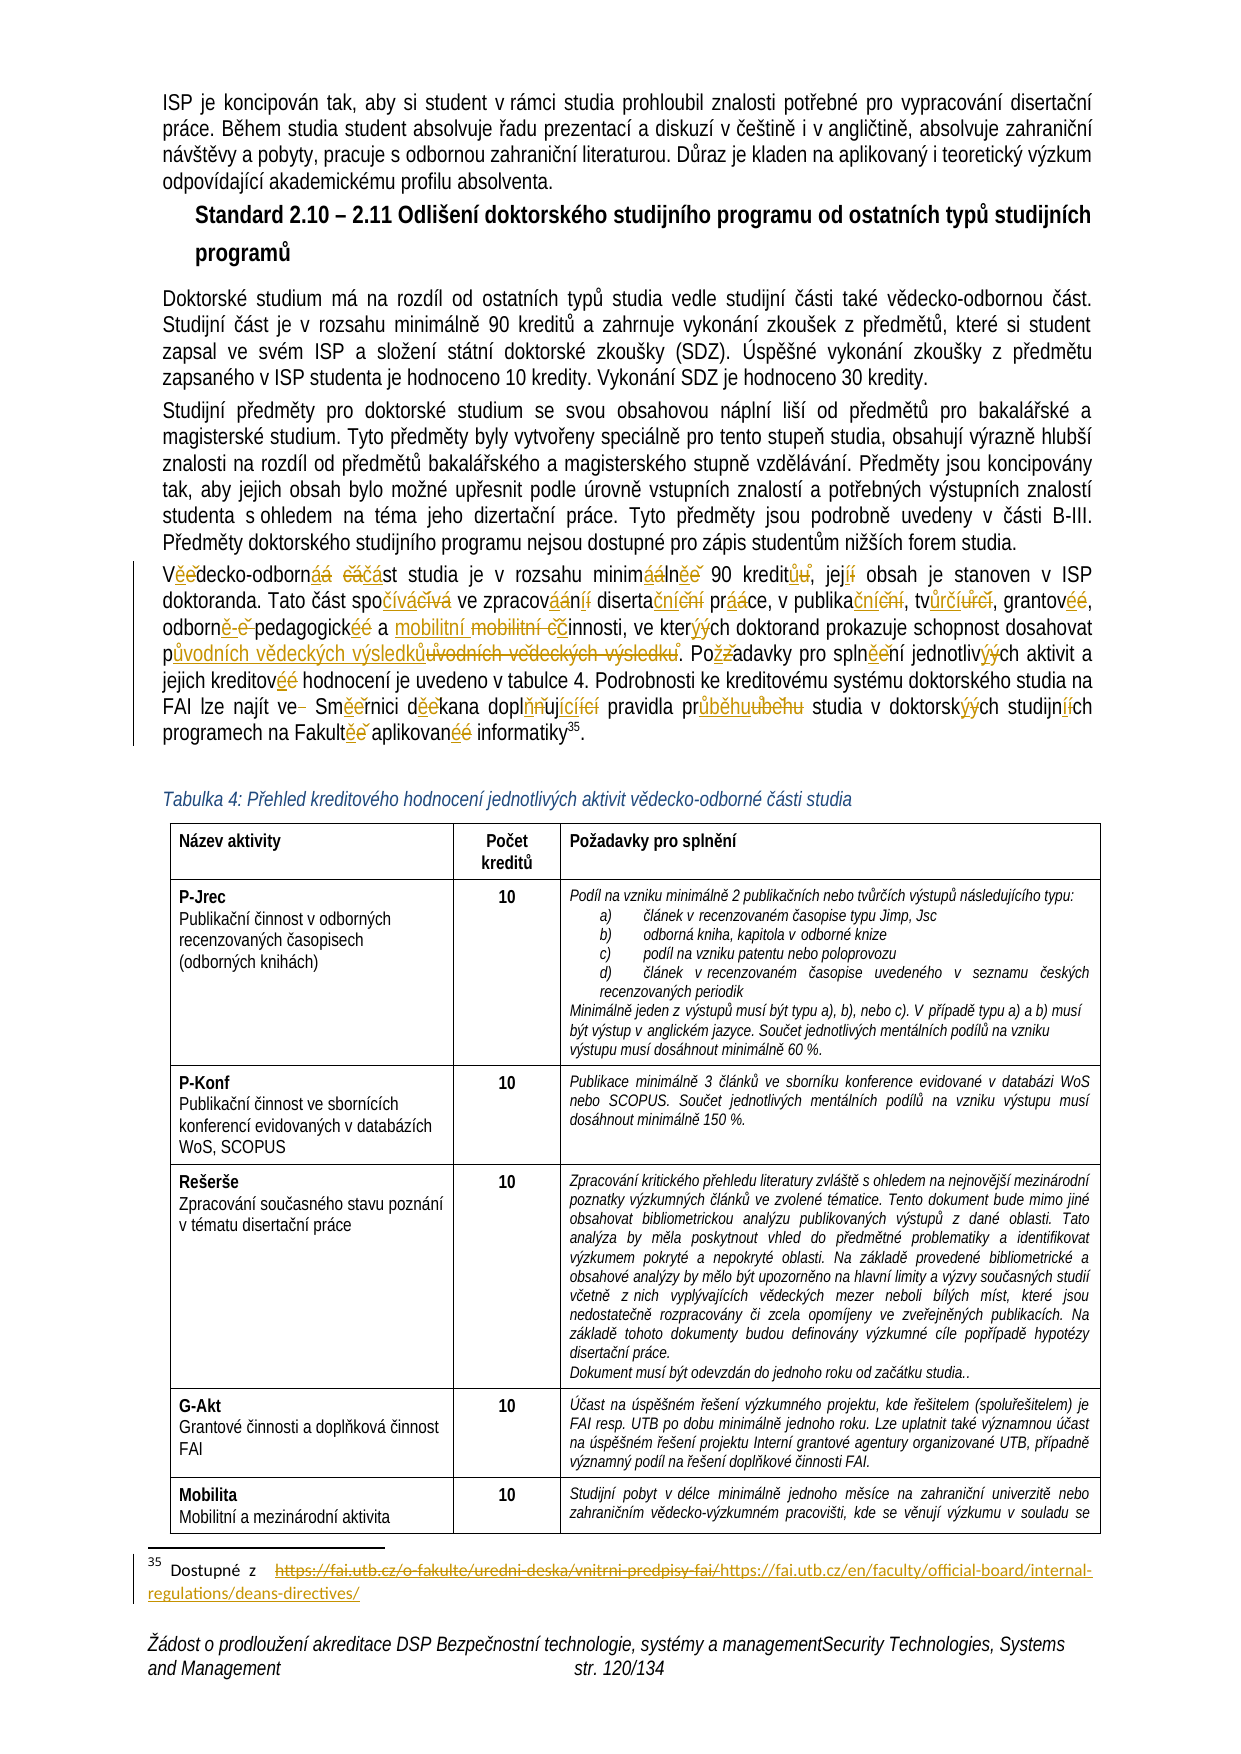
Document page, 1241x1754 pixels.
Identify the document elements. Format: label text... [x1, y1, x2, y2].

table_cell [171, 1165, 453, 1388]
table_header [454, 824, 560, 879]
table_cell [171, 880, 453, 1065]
subtitle Standard 2.10 – 2.11 Odlišení doktorského studijního programu od ostatních typů studijních programů [195, 200, 1092, 266]
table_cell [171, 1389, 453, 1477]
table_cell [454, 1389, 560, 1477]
text Vdecko-odborn st studia je v rozsahu minimln 90 kredit, jej obsah je stanoven v ISP doktoranda. Tato část spo ve zpracovn diserta prce, v publika, tv, grantov, odbornpedagogick a innosti, ve kterch doktorand prokazuje schopnost dosahovat p. Poadavky pro splnní jednotlivch aktivit a jejich kreditov hodnocení je uvedeno v tabulce 4. Podrobnosti ke kreditovému systému doktorského studia na FAI lze najít ve Smrnici dkana dopluj pravidla pr studia v doktorskch studijnch programech na Fakult aplikovan informatiky. [162, 561, 1092, 746]
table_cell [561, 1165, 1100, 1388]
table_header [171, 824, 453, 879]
text Studijní předměty pro doktorské studium se svou obsahovou náplní liší od předmětů pro bakalářské a magisterské studium. Tyto předměty byly vytvořeny speciálně pro tento stupeň studia, obsahují výrazně hlubší znalosti na rozdíl od předmětů bakalářského a magisterského stupně vzdělávání. Předměty jsou koncipovány tak, aby jejich obsah bylo možné upřesnit podle úrovně vstupních znalostí a potřebných výstupních znalostí studenta s ohledem na téma jeho dizertační práce. Tyto předměty jsou podrobně uvedeny v části B-III. Předměty doktorského studijního programu nejsou dostupné pro zápis studentům nižších forem studia. [162, 397, 1092, 555]
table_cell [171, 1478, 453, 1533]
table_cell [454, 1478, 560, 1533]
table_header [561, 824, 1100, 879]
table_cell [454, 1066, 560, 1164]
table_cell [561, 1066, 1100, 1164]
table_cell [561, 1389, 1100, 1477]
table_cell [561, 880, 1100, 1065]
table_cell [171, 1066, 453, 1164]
text Tabulka 4: Přehled kreditového hodnocení jednotlivých aktivit vědecko-odborné části studia [162, 787, 1092, 811]
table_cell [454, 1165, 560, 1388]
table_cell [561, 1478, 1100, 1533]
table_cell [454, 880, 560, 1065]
text Doktorské studium má na rozdíl od ostatních typů studia vedle studijní části také vědecko-odbornou část. Studijní část je v rozsahu minimálně 90 kreditů a zahrnuje vykonání zkoušek z předmětů, které si student zapsal ve svém ISP a složení státní doktorské zkoušky (SDZ). Úspěšné vykonání zkoušky z předmětu zapsaného v ISP studenta je hodnoceno 10 kredity. Vykonání SDZ je hodnoceno 30 kredity. [162, 285, 1092, 391]
text ISP je koncipován tak, aby si student v rámci studia prohloubil znalosti potřebné pro vypracování disertační práce. Během studia student absolvuje řadu prezentací a diskuzí v češtině i v angličtině, absolvuje zahraniční návštěvy a pobyty, pracuje s odbornou zahraniční literaturou. Důraz je kladen na aplikovaný i teoretický výzkum odpovídající akademickému profilu absolventa. [162, 89, 1092, 194]
